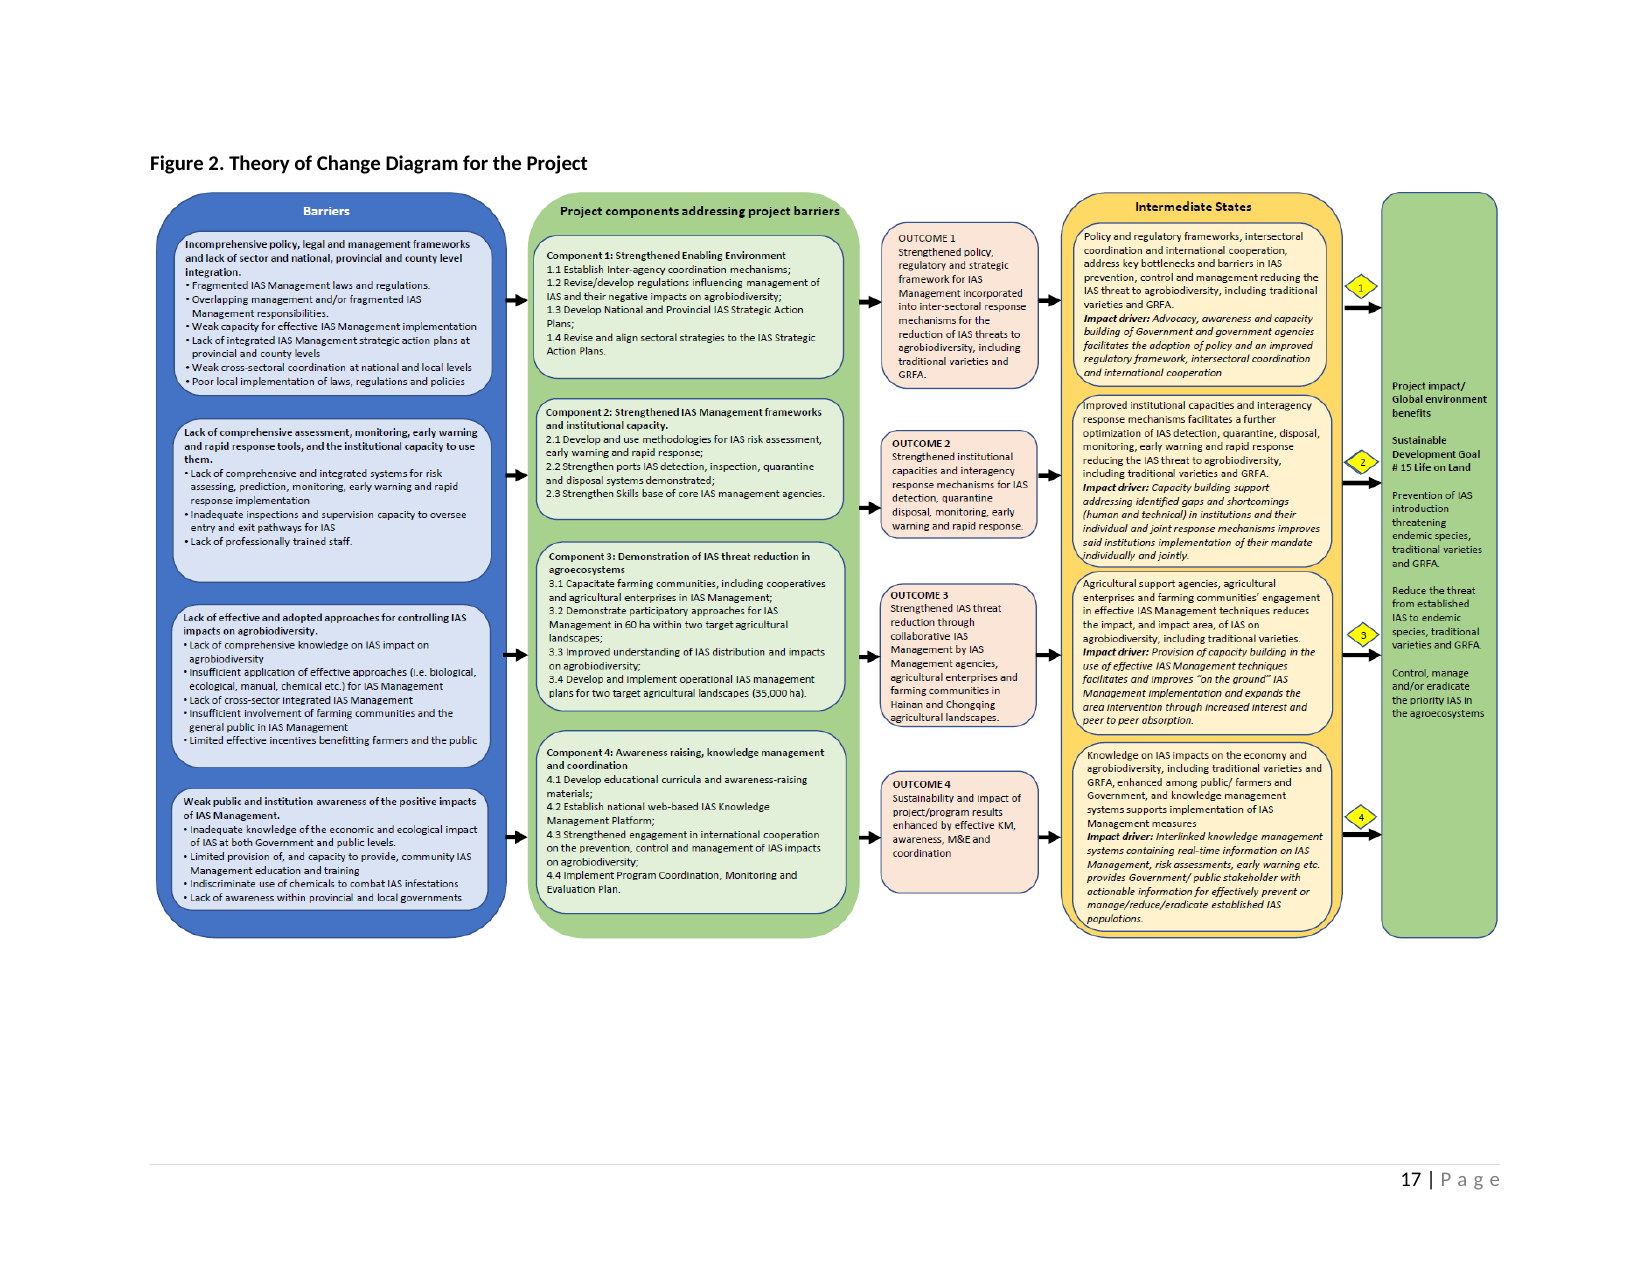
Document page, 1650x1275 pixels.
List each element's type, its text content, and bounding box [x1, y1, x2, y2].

text Figure 2. Theory of Change Diagram for the Project [150, 150, 1500, 175]
